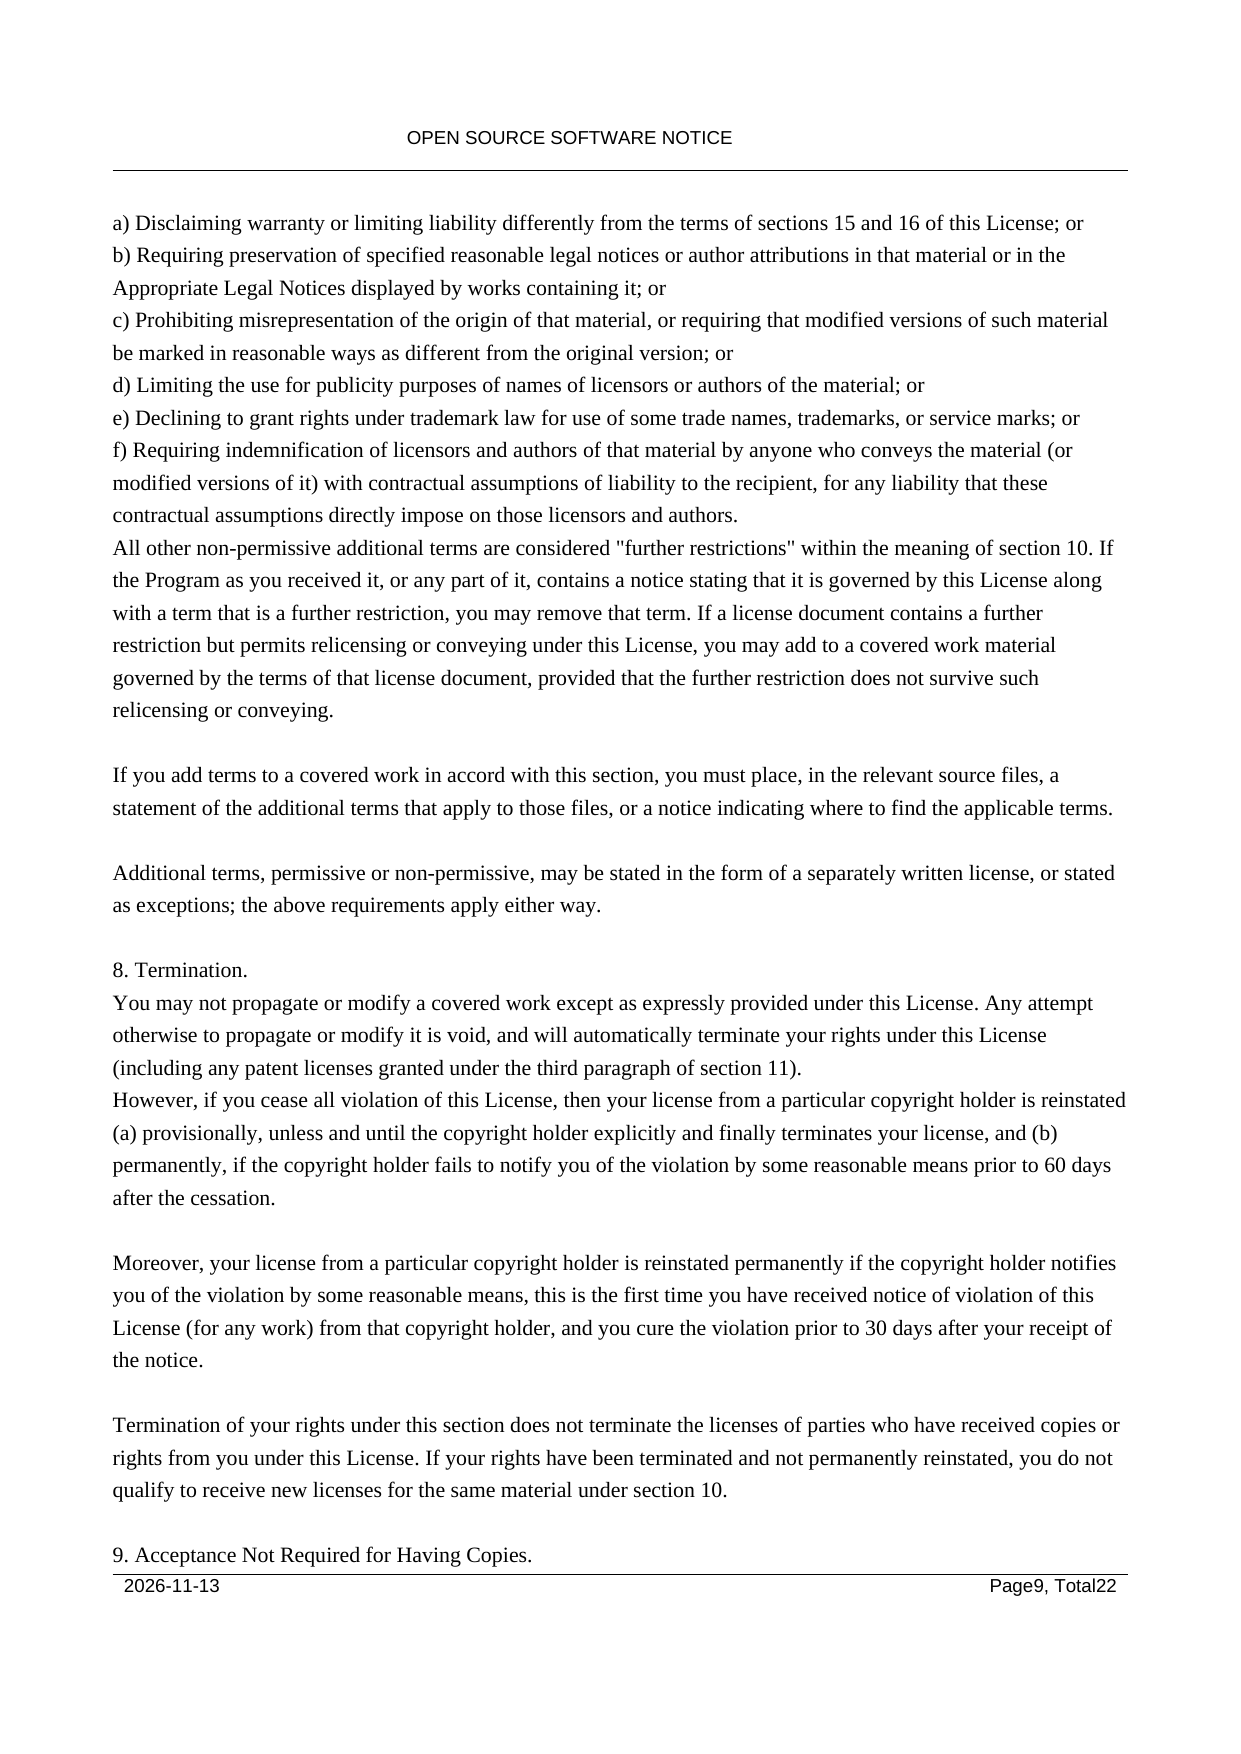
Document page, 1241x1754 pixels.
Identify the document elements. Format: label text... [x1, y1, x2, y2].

text a) Disclaiming warranty or limiting liability differently from the terms of sections 15 and 16 of this License; or [112, 206, 1128, 239]
text e) Declining to grant rights under trademark law for use of some trade names, trademarks, or service marks; or [112, 401, 1128, 434]
text d) Limiting the use for publicity purposes of names of licensors or authors of the material; or [112, 369, 1128, 401]
text c) Prohibiting misrepresentation of the origin of that material, or requiring that modified versions of such material be marked in reasonable ways as different from the original version; or [112, 304, 1128, 369]
text 8. Termination. [112, 954, 1128, 986]
text However, if you cease all violation of this License, then your license from a particular copyright holder is reinstated (a) provisionally, unless and until the copyright holder explicitly and finally terminates your license, and (b) permanently, if the copyright holder fails to notify you of the violation by some reasonable means prior to 60 days after the cessation. [112, 1084, 1128, 1214]
text All other non-permissive additional terms are considered "further restrictions" within the meaning of section 10. If the Program as you received it, or any part of it, contains a notice stating that it is governed by this License along with a term that is a further restriction, you may remove that term. If a license document contains a further restriction but permits relicensing or conveying under this License, you may add to a covered work material governed by the terms of that license document, provided that the further restriction does not survive such relicensing or conveying. [112, 531, 1128, 726]
text Termination of your rights under this section does not terminate the licenses of parties who have received copies or rights from you under this License. If your rights have been terminated and not permanently reinstated, you do not qualify to receive new licenses for the same material under section 10. [112, 1409, 1128, 1506]
text b) Requiring preservation of specified reasonable legal notices or author attributions in that material or in the Appropriate Legal Notices displayed by works containing it; or [112, 239, 1128, 304]
text f) Requiring indemnification of licensors and authors of that material by anyone who conveys the material (or modified versions of it) with contractual assumptions of liability to the recipient, for any liability that these contractual assumptions directly impose on those licensors and authors. [112, 434, 1128, 531]
text If you add terms to a covered work in accord with this section, you must place, in the relevant source files, a statement of the additional terms that apply to those files, or a notice indicating where to find the applicable terms. [112, 759, 1128, 824]
text You may not propagate or modify a covered work except as expressly provided under this License. Any attempt otherwise to propagate or modify it is void, and will automatically terminate your rights under this License (including any patent licenses granted under the third paragraph of section 11). [112, 986, 1128, 1084]
text 9. Acceptance Not Required for Having Copies. [112, 1539, 1128, 1571]
text Moreover, your license from a particular copyright holder is reinstated permanently if the copyright holder notifies you of the violation by some reasonable means, this is the first time you have received notice of violation of this License (for any work) from that copyright holder, and you cure the violation prior to 30 days after your receipt of the notice. [112, 1246, 1128, 1376]
text Additional terms, permissive or non-permissive, may be stated in the form of a separately written license, or stated as exceptions; the above requirements apply either way. [112, 856, 1128, 921]
